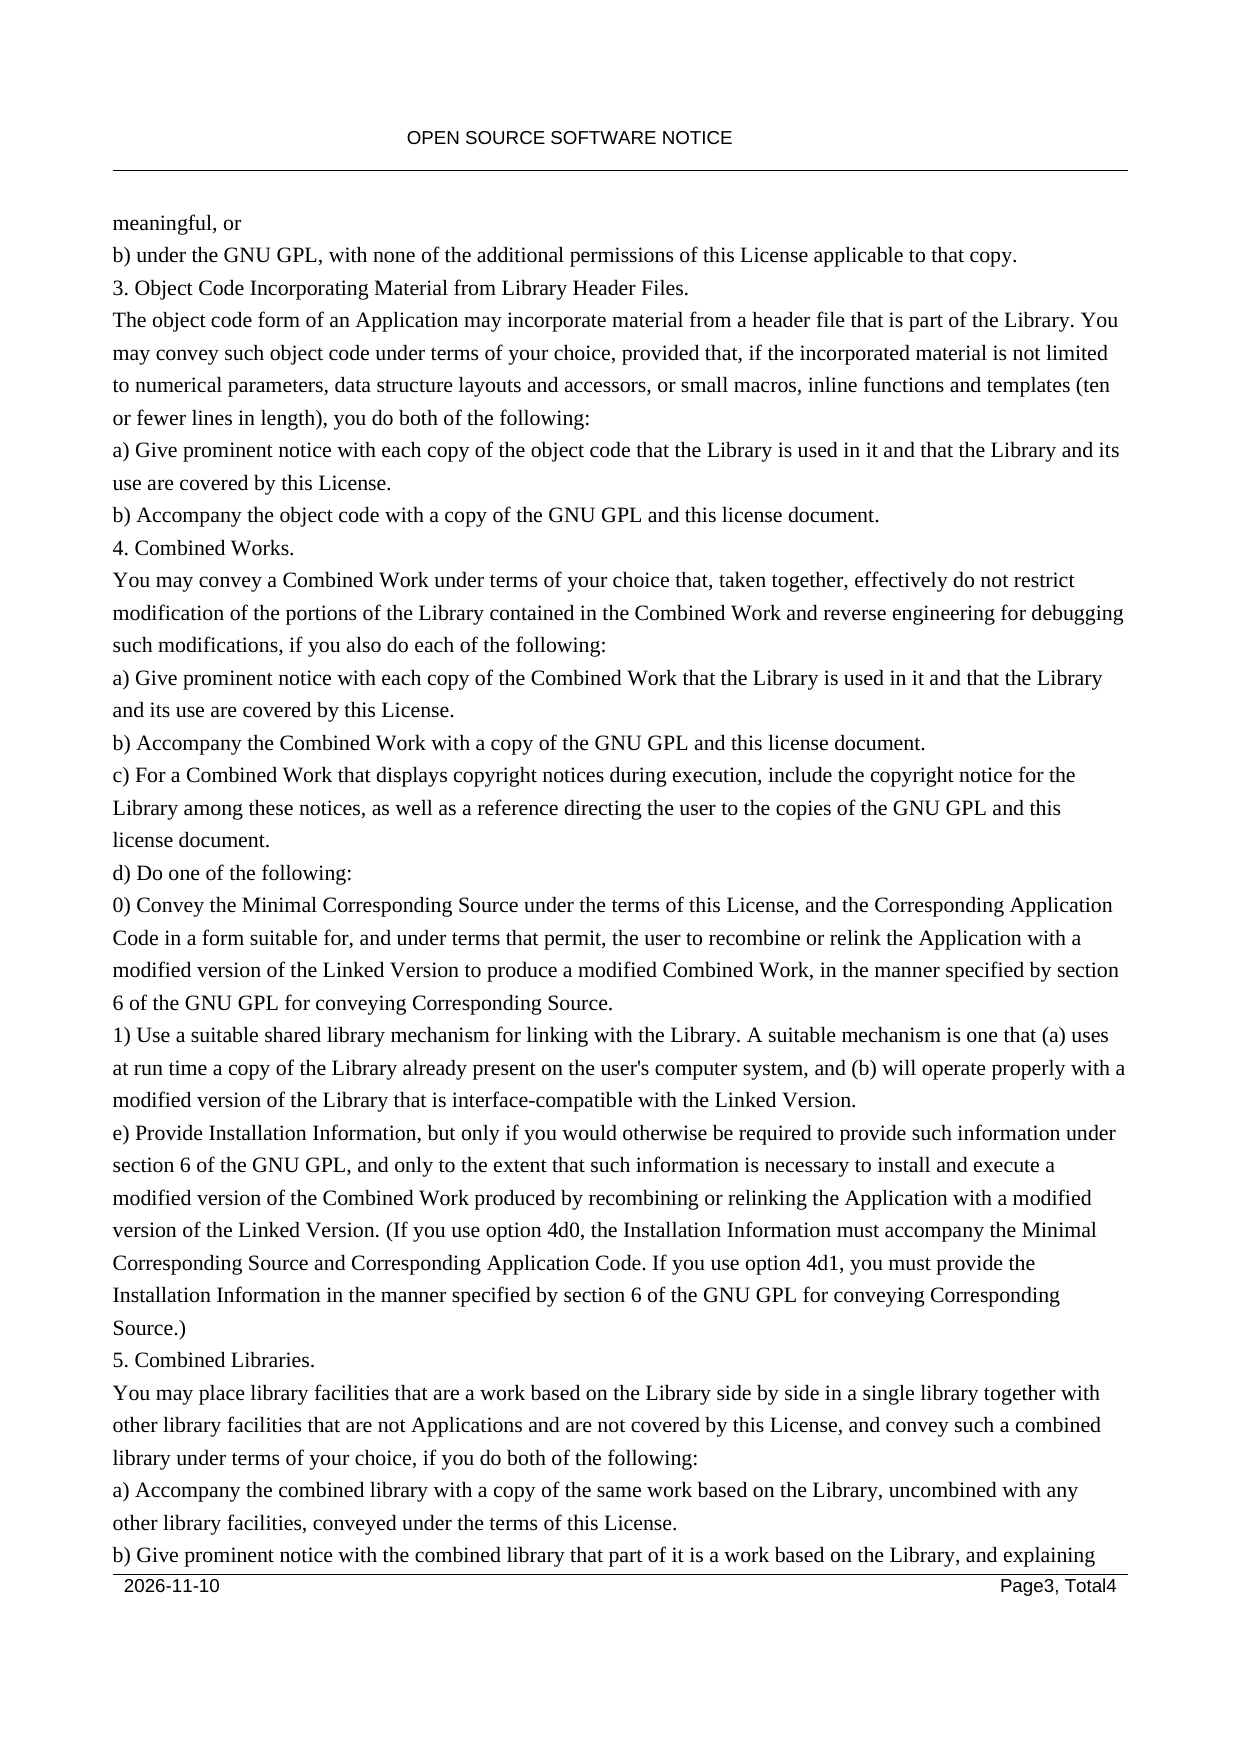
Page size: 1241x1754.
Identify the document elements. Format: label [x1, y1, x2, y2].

text [112, 206, 1128, 1571]
